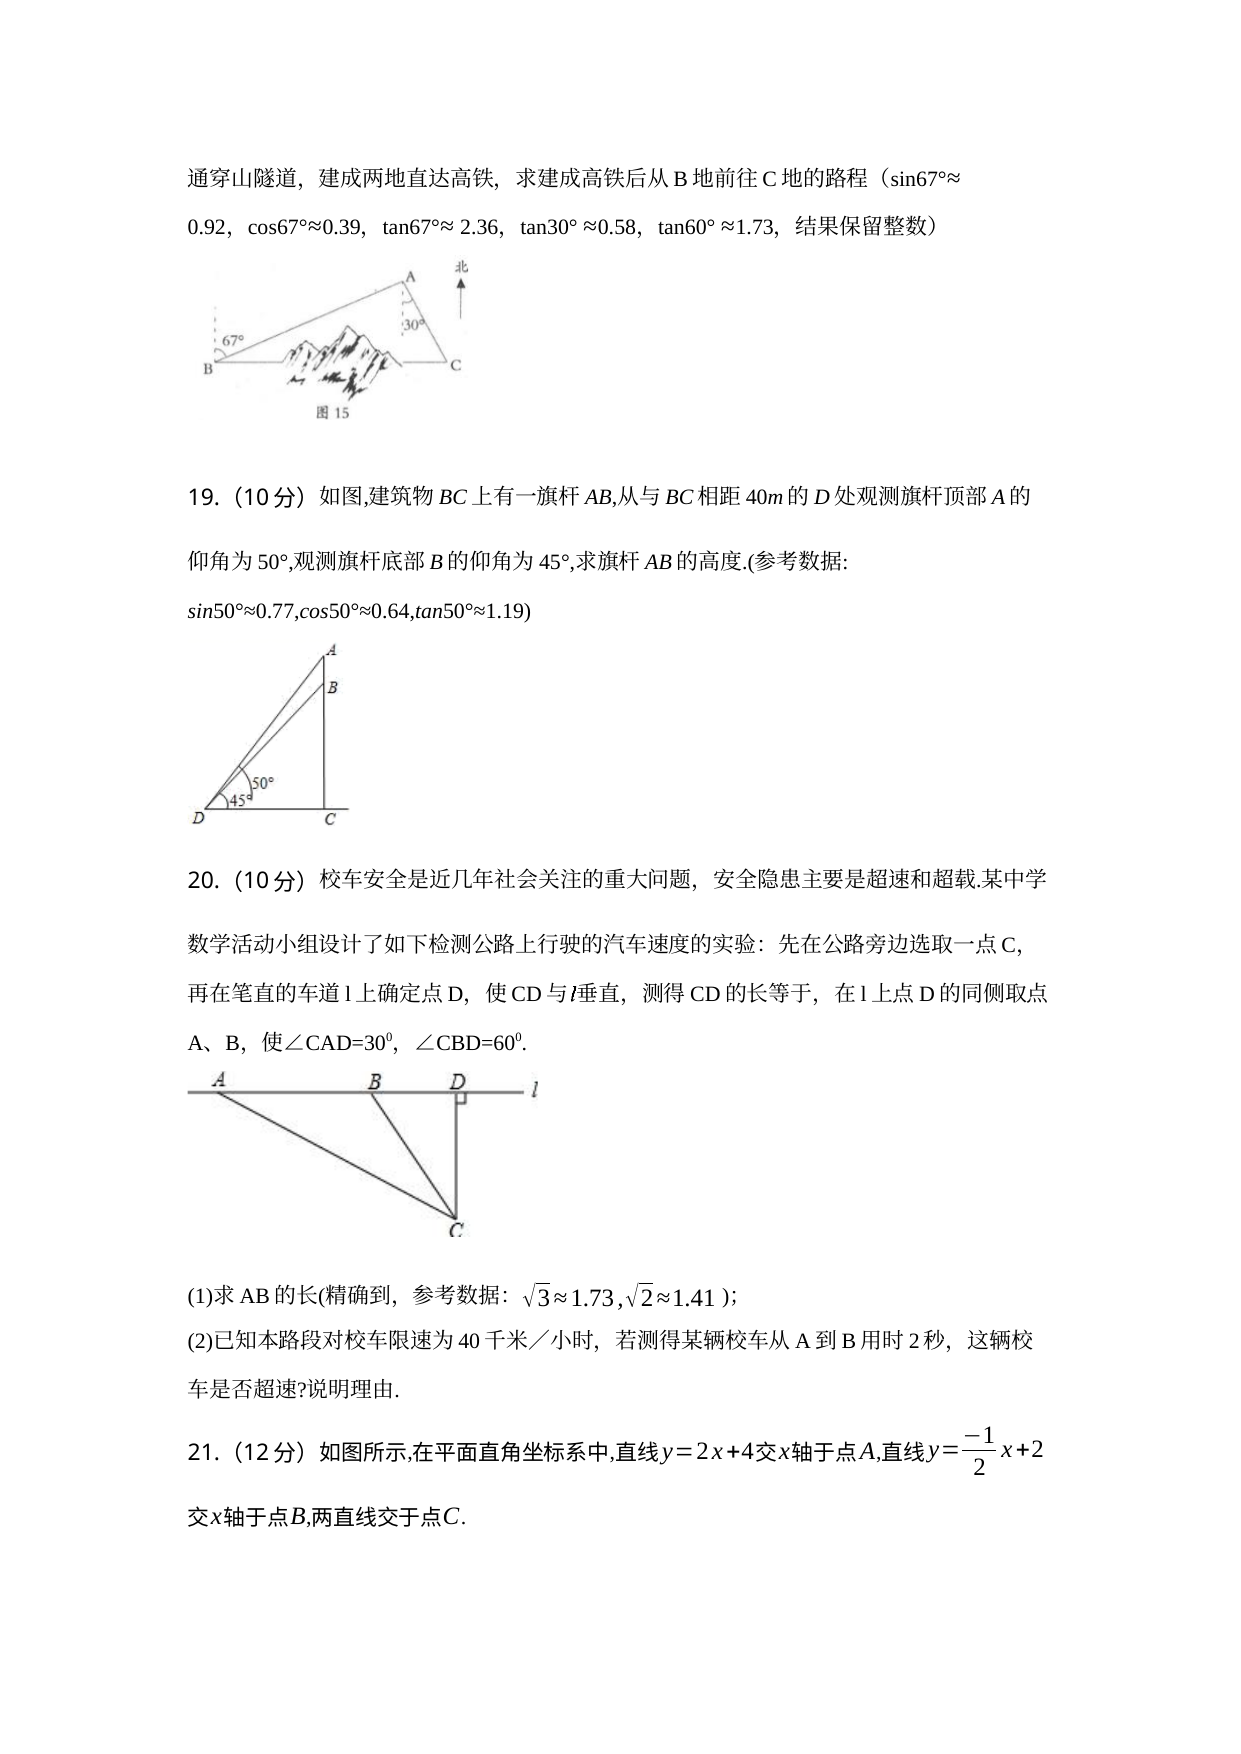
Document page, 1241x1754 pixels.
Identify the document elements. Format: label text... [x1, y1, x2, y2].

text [187, 162, 1053, 243]
picture [187, 639, 351, 827]
text 19.（10分）如图,建筑物BC上有一旗杆AB,从与BC相距40m的D处观测旗杆顶部A的仰角为50°,观测旗杆底部B的仰角为45°,求旗杆AB的高度.(参考数据:sin50°≈0.77,cos50°≈0.64,tan50°≈1.19) [187, 464, 1053, 627]
picture [187, 1071, 538, 1237]
text 20.（10分）校车安全是近几年社会关注的重大问题，安全隐患主要是超速和超载.某中学数学活动小组设计了如下检测公路上行驶的汽车速度的实验：先在公路旁边选取一点C，再在笔直的车道l上确定点D，使CD与垂直，测得CD的长等于，在l上点D的同侧取点A、B，使∠CAD=300，∠CBD=600. [187, 848, 1053, 1059]
text 21.（12分）如图所示,在平面直角坐标系中,直线交轴于点,直线交轴于点,两直线交于点. [187, 1419, 1053, 1532]
picture [187, 255, 469, 420]
picture [567, 981, 577, 1002]
text (1)求AB的长(精确到，参考数据： )； [187, 1280, 1053, 1312]
text (2)已知本路段对校车限速为40千米／小时，若测得某辆校车从A到B用时2秒，这辆校车是否超速?说明理由. [187, 1325, 1053, 1406]
